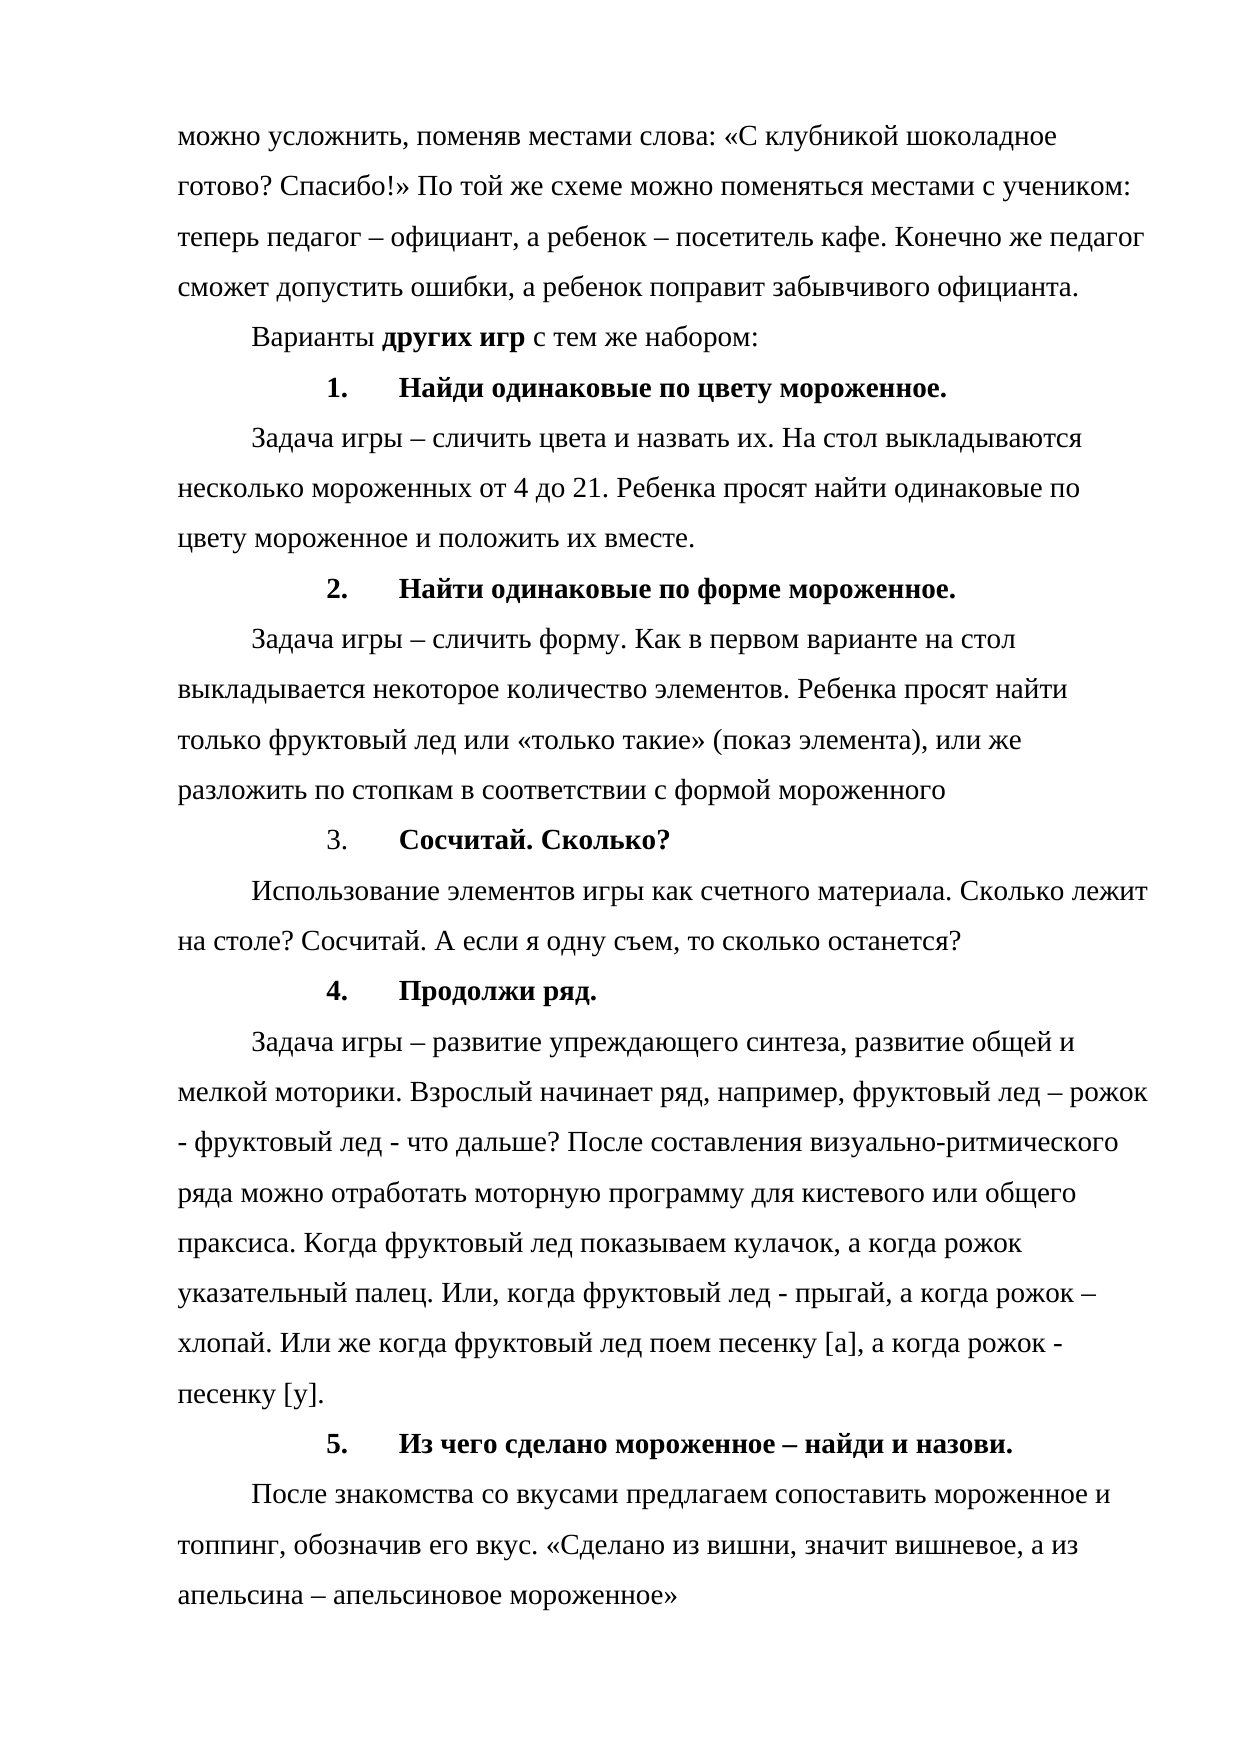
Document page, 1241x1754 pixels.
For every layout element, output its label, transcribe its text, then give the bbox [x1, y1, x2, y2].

text Задача игры – сличить форму. Как в первом варианте на стол выкладывается некоторое количество элементов. Ребенка просят найти только фруктовый лед или «только такие» (показ элемента), или же разложить по стопкам в соответствии с формой мороженного [177, 621, 1152, 806]
list Из чего сделано мороженное – найди и назови. [252, 1426, 1152, 1460]
text Задача игры – развитие упреждающего синтеза, развитие общей и мелкой моторики. Взрослый начинает ряд, например, фруктовый лед – рожок - фруктовый лед - что дальше? После составления визуально-ритмического ряда можно отработать моторную программу для кистевого или общего праксиса. Когда фруктовый лед показываем кулачок, а когда рожок указательный палец. Или, когда фруктовый лед - прыгай, а когда рожок – хлопай. Или же когда фруктовый лед поем песенку [а], а когда рожок - песенку [у]. [177, 1024, 1152, 1409]
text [177, 118, 1152, 303]
list Продолжи ряд. [252, 973, 1152, 1007]
text После знакомства со вкусами предлагаем сопоставить мороженное и топпинг, обозначив его вкус. «Сделано из вишни, значит вишневое, а из апельсина – апельсиновое мороженное» [177, 1477, 1152, 1611]
text Использование элементов игры как счетного материала. Сколько лежит на столе? Сосчитай. А если я одну съем, то сколько останется? [177, 873, 1152, 957]
list Найди одинаковые по цвету мороженное. [252, 370, 1152, 403]
list Сосчитай. Сколько? [252, 822, 1152, 856]
list Найти одинаковые по форме мороженное. [252, 571, 1152, 604]
text Варианты других игр с тем же набором: [177, 319, 1152, 353]
text Задача игры – сличить цвета и назвать их. На стол выкладываются несколько мороженных от 4 до 21. Ребенка просят найти одинаковые по цвету мороженное и положить их вместе. [177, 420, 1152, 554]
